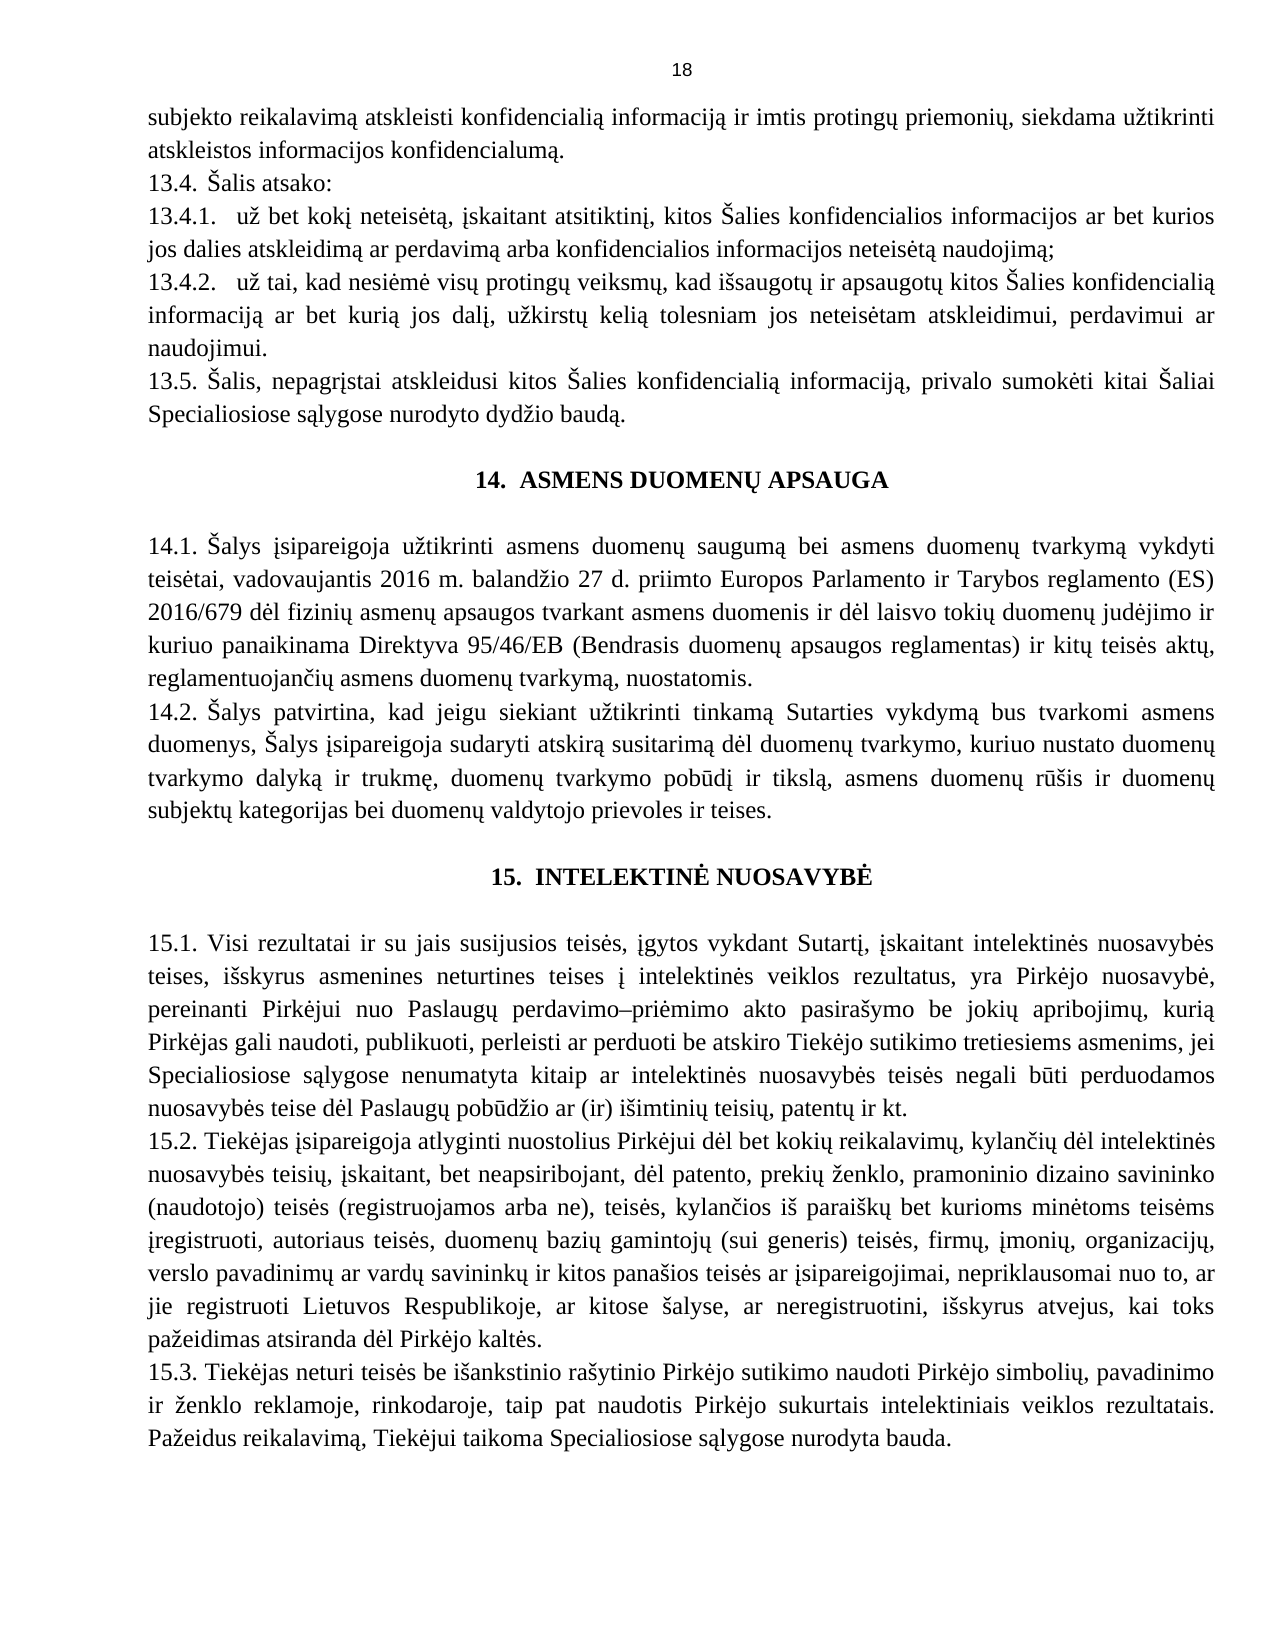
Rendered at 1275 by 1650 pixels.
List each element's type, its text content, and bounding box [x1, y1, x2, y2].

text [148, 102, 1216, 164]
text 15.2. Tiekėjas įsipareigoja atlyginti nuostolius Pirkėjui dėl bet kokių reikalavimų, kylančių dėl intelektinės nuosavybės teisių, įskaitant, bet neapsiribojant, dėl patento, prekių ženklo, pramoninio dizaino savininko (naudotojo) teisės (registruojamos arba ne), teisės, kylančios iš paraiškų bet kurioms minėtoms teisėms įregistruoti, autoriaus teisės, duomenų bazių gamintojų (sui generis) teisės, firmų, įmonių, organizacijų, verslo pavadinimų ar vardų savininkų ir kitos panašios teisės ar įsipareigojimai, nepriklausomai nuo to, ar jie registruoti Lietuvos Respublikoje, ar kitose šalyse, ar neregistruotini, išskyrus atvejus, kai toks pažeidimas atsiranda dėl Pirkėjo kaltės. [148, 1126, 1216, 1353]
text 13.4.1. už bet kokį neteisėtą, įskaitant atsitiktinį, kitos Šalies konfidencialios informacijos ar bet kurios jos dalies atskleidimą ar perdavimą arba konfidencialios informacijos neteisėtą naudojimą; [148, 201, 1216, 263]
text 15.3. Tiekėjas neturi teisės be išankstinio rašytinio Pirkėjo sutikimo naudoti Pirkėjo simbolių, pavadinimo ir ženklo reklamoje, rinkodaroje, taip pat naudotis Pirkėjo sukurtais intelektiniais veiklos rezultatais. Pažeidus reikalavimą, Tiekėjui taikoma Specialiosiose sąlygose nurodyta bauda. [148, 1357, 1216, 1452]
text 15. INTELEKTINĖ NUOSAVYBĖ [148, 862, 1216, 890]
text 14. Asmens duomenų apsauga [148, 465, 1216, 494]
text 14.1. Šalys įsipareigoja užtikrinti asmens duomenų saugumą bei asmens duomenų tvarkymą vykdyti teisėtai, vadovaujantis 2016 m. balandžio 27 d. priimto Europos Parlamento ir Tarybos reglamento (ES) 2016/679 dėl fizinių asmenų apsaugos tvarkant asmens duomenis ir dėl laisvo tokių duomenų judėjimo ir kuriuo panaikinama Direktyva 95/46/EB (Bendrasis duomenų apsaugos reglamentas) ir kitų teisės aktų, reglamentuojančių asmens duomenų tvarkymą, nuostatomis. [148, 531, 1216, 692]
text 13.5. Šalis, nepagrįstai atskleidusi kitos Šalies konfidencialią informaciją, privalo sumokėti kitai Šaliai Specialiosiose sąlygose nurodyto dydžio baudą. [148, 366, 1216, 428]
text 13.4. Šalis atsako: [148, 168, 1216, 197]
text 14.2. Šalys patvirtina, kad jeigu siekiant užtikrinti tinkamą Sutarties vykdymą bus tvarkomi asmens duomenys, Šalys įsipareigoja sudaryti atskirą susitarimą dėl duomenų tvarkymo, kuriuo nustato duomenų tvarkymo dalyką ir trukmę, duomenų tvarkymo pobūdį ir tikslą, asmens duomenų rūšis ir duomenų subjektų kategorijas bei duomenų valdytojo prievoles ir teises. [148, 697, 1216, 824]
text 13.4.2. už tai, kad nesiėmė visų protingų veiksmų, kad išsaugotų ir apsaugotų kitos Šalies konfidencialią informaciją ar bet kurią jos dalį, užkirstų kelią tolesniam jos neteisėtam atskleidimui, perdavimui ar naudojimui. [148, 267, 1216, 362]
text 15.1. Visi rezultatai ir su jais susijusios teisės, įgytos vykdant Sutartį, įskaitant intelektinės nuosavybės teises, išskyrus asmenines neturtines teises į intelektinės veiklos rezultatus, yra Pirkėjo nuosavybė, pereinanti Pirkėjui nuo Paslaugų perdavimo–priėmimo akto pasirašymo be jokių apribojimų, kurią Pirkėjas gali naudoti, publikuoti, perleisti ar perduoti be atskiro Tiekėjo sutikimo tretiesiems asmenims, jei Specialiosiose sąlygose nenumatyta kitaip ar intelektinės nuosavybės teisės negali būti perduodamos nuosavybės teise dėl Paslaugų pobūdžio ar (ir) išimtinių teisių, patentų ir kt. [148, 928, 1216, 1122]
